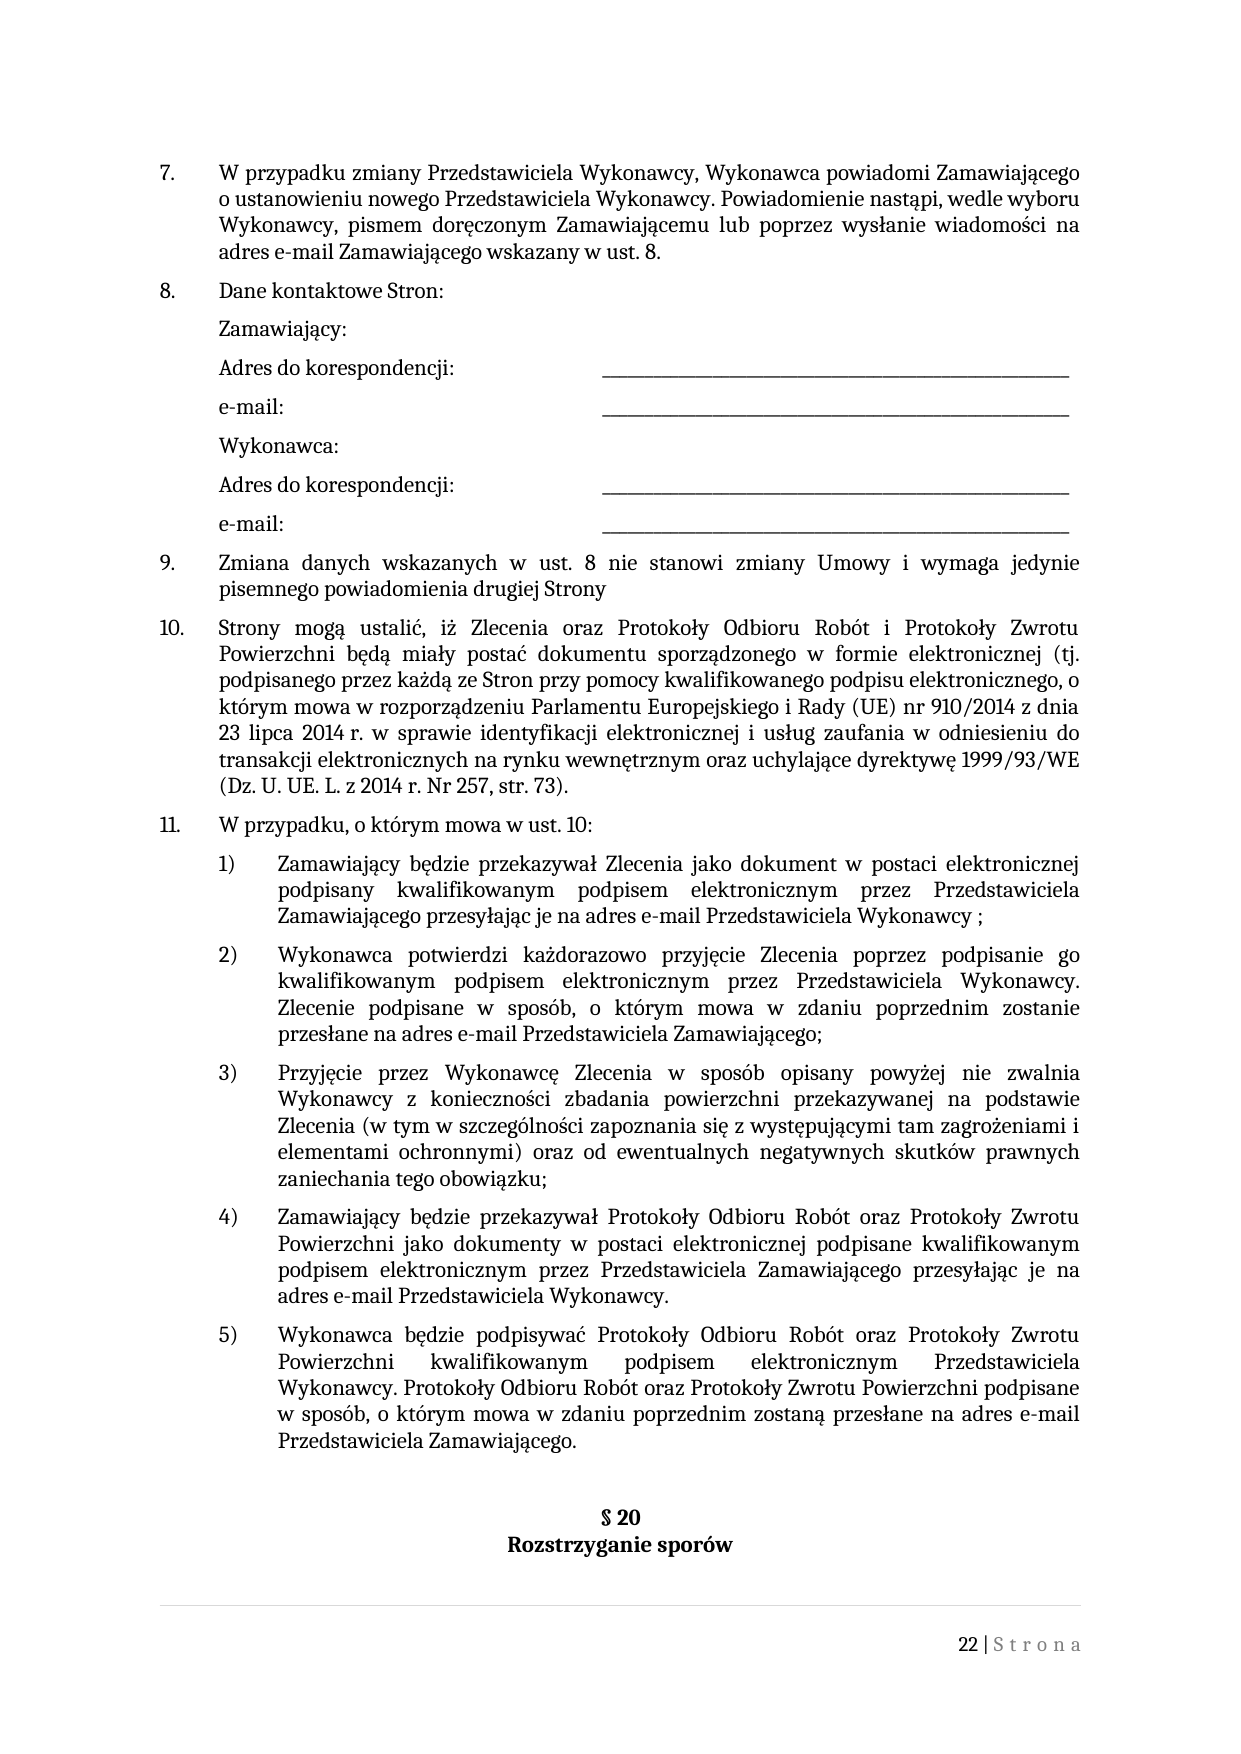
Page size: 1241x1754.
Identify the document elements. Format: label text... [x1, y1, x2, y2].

text Wykonawca: [218, 433, 1081, 459]
text 5) Wykonawca będzie podpisywać Protokoły Odbioru Robót oraz Protokoły Zwrotu Powierzchni kwalifikowanym podpisem elektronicznym Przedstawiciela Wykonawcy. Protokoły Odbioru Robót oraz Protokoły Zwrotu Powierzchni podpisane w sposób, o którym mowa w zdaniu poprzednim zostaną przesłane na adres e-mail Przedstawiciela Zamawiającego. [218, 1322, 1081, 1454]
list W przypadku zmiany Przedstawiciela Wykonawcy, Wykonawca powiadomi Zamawiającego o ustanowieniu nowego Przedstawiciela Wykonawcy. Powiadomienie nastąpi, wedle wyboru Wykonawcy, pismem doręczonym Zamawiającemu lub poprzez wysłanie wiadomości na adres e-mail Zamawiającego wskazany w ust. 8. [159, 159, 1081, 265]
text Zamawiający: [218, 316, 1081, 343]
text e-mail: _______________________________________________________ [218, 511, 1081, 537]
list Dane kontaktowe Stron: [159, 277, 1081, 304]
text Adres do korespondencji: _______________________________________________________ [218, 355, 1081, 381]
text e-mail: _______________________________________________________ [218, 394, 1081, 420]
text Adres do korespondencji: _______________________________________________________ [218, 472, 1081, 498]
list Zmiana danych wskazanych w ust. 8 nie stanowi zmiany Umowy i wymaga jedynie pisemnego powiadomienia drugiej Strony [159, 549, 1081, 602]
list W przypadku, o którym mowa w ust. 10: [159, 812, 1081, 838]
text § 20 Rozstrzyganie sporów [159, 1505, 1081, 1558]
text 1) Zamawiający będzie przekazywał Zlecenia jako dokument w postaci elektronicznej podpisany kwalifikowanym podpisem elektronicznym przez Przedstawiciela Zamawiającego przesyłając je na adres e-mail Przedstawiciela Wykonawcy ; [218, 850, 1081, 929]
text 4) Zamawiający będzie przekazywał Protokoły Odbioru Robót oraz Protokoły Zwrotu Powierzchni jako dokumenty w postaci elektronicznej podpisane kwalifikowanym podpisem elektronicznym przez Przedstawiciela Zamawiającego przesyłając je na adres e-mail Przedstawiciela Wykonawcy. [218, 1204, 1081, 1309]
list Strony mogą ustalić, iż Zlecenia oraz Protokoły Odbioru Robót i Protokoły Zwrotu Powierzchni będą miały postać dokumentu sporządzonego w formie elektronicznej (tj. podpisanego przez każdą ze Stron przy pomocy kwalifikowanego podpisu elektronicznego, o którym mowa w rozporządzeniu Parlamentu Europejskiego i Rady (UE) nr 910/2014 z dnia 23 lipca 2014 r. w sprawie identyfikacji elektronicznej i usług zaufania w odniesieniu do transakcji elektronicznych na rynku wewnętrznym oraz uchylające dyrektywę 1999/93/WE (Dz. U. UE. L. z 2014 r. Nr 257, str. 73). [159, 614, 1081, 799]
text 2) Wykonawca potwierdzi każdorazowo przyjęcie Zlecenia poprzez podpisanie go kwalifikowanym podpisem elektronicznym przez Przedstawiciela Wykonawcy. Zlecenie podpisane w sposób, o którym mowa w zdaniu poprzednim zostanie przesłane na adres e-mail Przedstawiciela Zamawiającego; [218, 942, 1081, 1047]
text 3) Przyjęcie przez Wykonawcę Zlecenia w sposób opisany powyżej nie zwalnia Wykonawcy z konieczności zbadania powierzchni przekazywanej na podstawie Zlecenia (w tym w szczególności zapoznania się z występującymi tam zagrożeniami i elementami ochronnymi) oraz od ewentualnych negatywnych skutków prawnych zaniechania tego obowiązku; [218, 1060, 1081, 1192]
